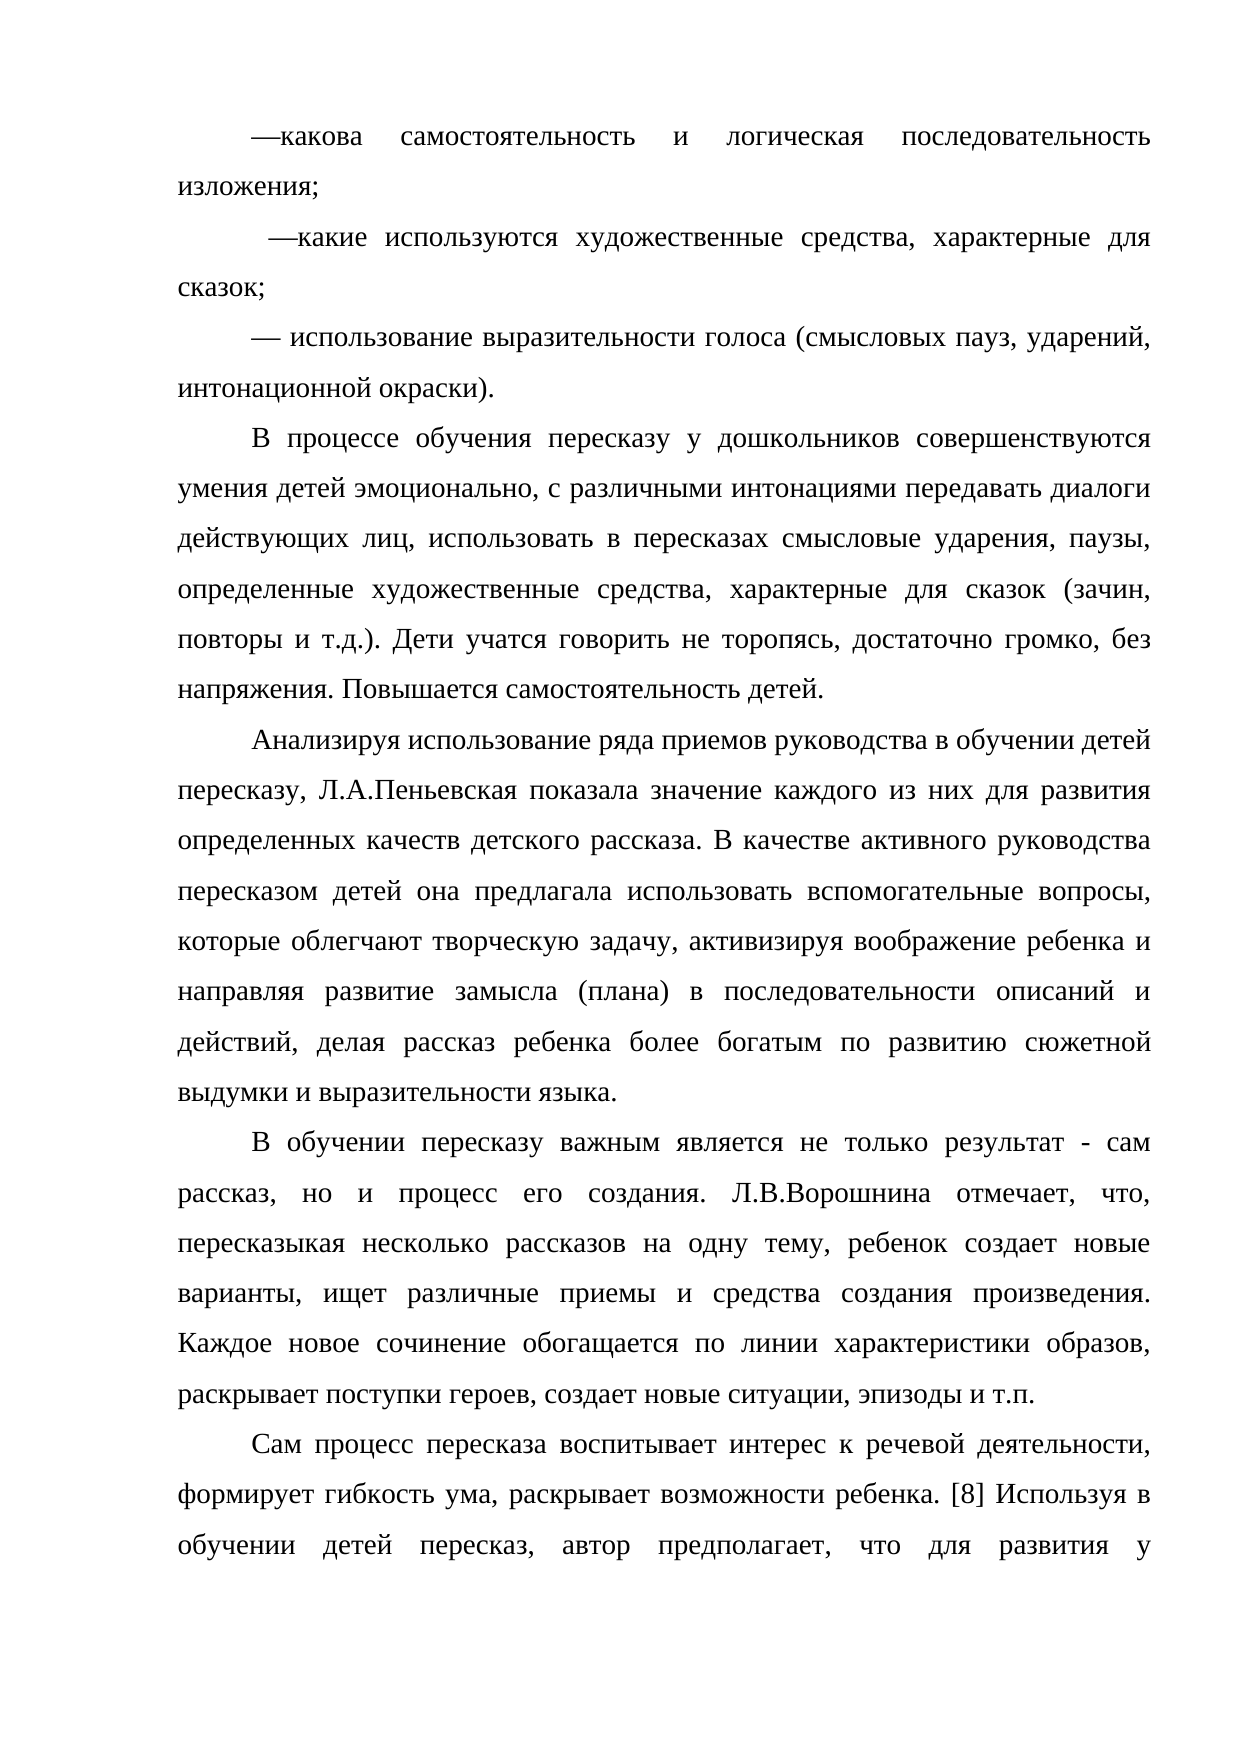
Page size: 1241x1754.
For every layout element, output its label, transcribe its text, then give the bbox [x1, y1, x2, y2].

text Анализируя использование ряда приемов руководства в обучении детей пересказу, Л.А.Пеньевская показала значение каждого из них для развития определенных качеств детского рассказа. В качестве активного руководства пересказом детей она предлагала использовать вспомогательные вопросы, которые облегчают творческую задачу, активизируя воображение ребенка и направляя развитие замысла (плана) в последовательности описаний и действий, делая рассказ ребенка более богатым по развитию сюжетной выдумки и выразительности языка. [177, 722, 1152, 1108]
text —какие используются художественные средства, характерные для сказок; [177, 219, 1152, 303]
text —какова самостоятельность и логическая последовательность изложения; [177, 118, 1152, 202]
text В процессе обучения пересказу у дошкольников совершенствуются умения детей эмоционально, с различными интонациями передавать диалоги действующих лиц, использовать в пересказах смысловые ударения, паузы, определенные художественные средства, характерные для сказок (зачин, повторы и т.д.). Дети учатся говорить не торопясь, достаточно громко, без напряжения. Повышается самостоятельность детей. [177, 420, 1152, 705]
text В обучении пересказу важным является не только результат - сам рассказ, но и процесс его создания. Л.В.Ворошнина отмечает, что, пересказыкая несколько рассказов на одну тему, ребенок создает новые варианты, ищет различные приемы и средства создания произведения. Каждое новое сочинение обогащается по линии характеристики образов, раскрывает поступки героев, создает новые ситуации, эпизоды и т.п. [177, 1124, 1152, 1409]
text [177, 1426, 1152, 1560]
text — использование выразительности голоса (смысловых пауз, ударений, интонационной окраски). [177, 319, 1152, 403]
